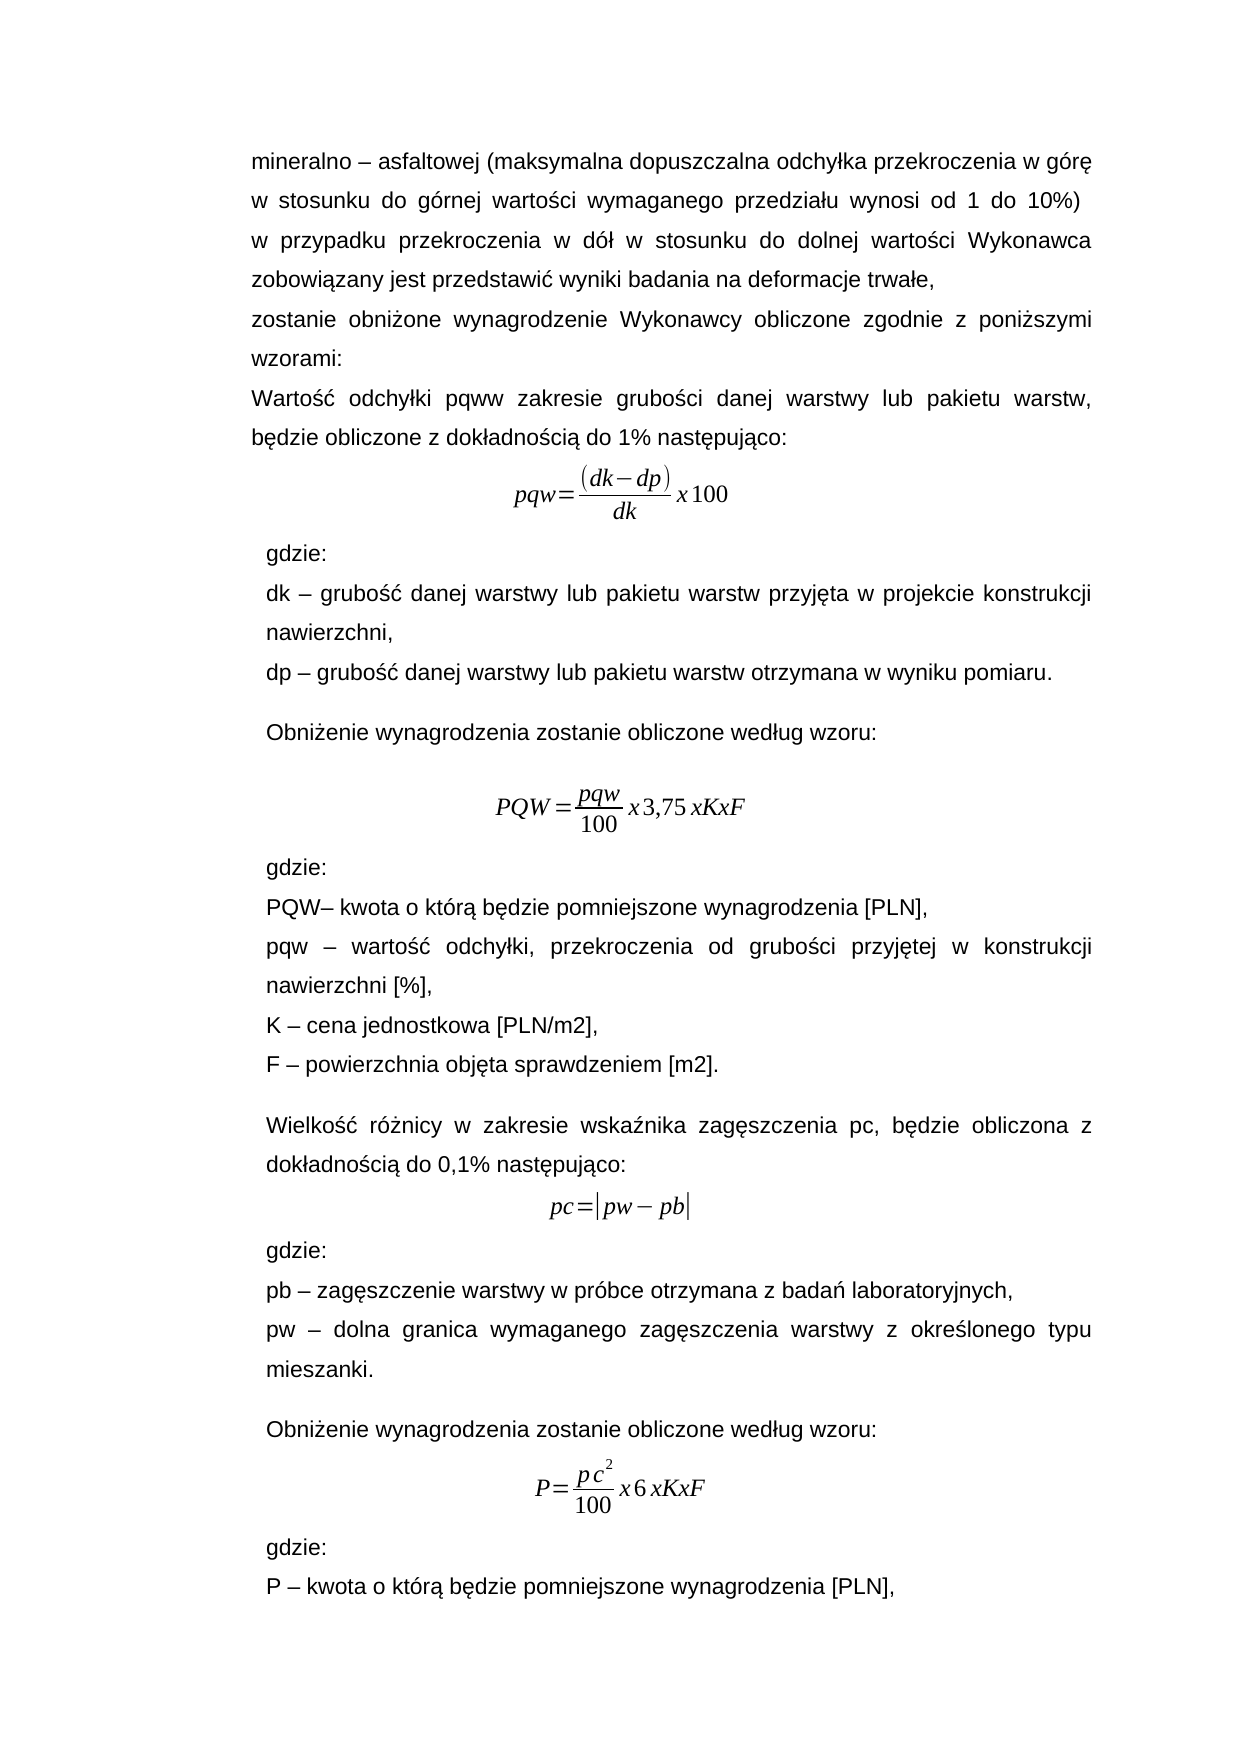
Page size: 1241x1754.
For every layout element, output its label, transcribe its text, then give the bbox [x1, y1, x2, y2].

text gdzie: [266, 854, 1093, 880]
text dp – grubość danej warstwy lub pakietu warstw otrzymana w wyniku pomiaru. [266, 659, 1093, 685]
text gdzie: [266, 1237, 1093, 1264]
text K – cena jednostkowa [PLN/m2], [266, 1012, 1093, 1038]
text pw – dolna granica wymaganego zagęszczenia warstwy z określonego typu mieszanki. [266, 1316, 1093, 1382]
text P – kwota o którą będzie pomniejszone wynagrodzenia [PLN], [266, 1573, 1093, 1600]
text F – powierzchnia objęta sprawdzeniem [m2]. [266, 1051, 1093, 1078]
text Wielkość różnicy w zakresie wskaźnika zagęszczenia pc, będzie obliczona z dokładnością do 0,1% następująco: [266, 1112, 1093, 1177]
text dk – grubość danej warstwy lub pakietu warstw przyjęta w projekcie konstrukcji nawierzchni, [266, 580, 1093, 646]
text pqw – wartość odchyłki, przekroczenia od grubości przyjętej w konstrukcji nawierzchni [%], [266, 933, 1093, 999]
text pb – zagęszczenie warstwy w próbce otrzymana z badań laboratoryjnych, [266, 1277, 1093, 1303]
text gdzie: [266, 540, 1093, 567]
text zostanie obniżone wynagrodzenie Wykonawcy obliczone zgodnie z poniższymi wzorami: [251, 306, 1093, 371]
text gdzie: [266, 1534, 1093, 1560]
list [217, 148, 1093, 292]
text Obniżenie wynagrodzenia zostanie obliczone według wzoru: [266, 1416, 1093, 1443]
text Obniżenie wynagrodzenia zostanie obliczone według wzoru: [266, 719, 1093, 745]
text PQW– kwota o którą będzie pomniejszone wynagrodzenia [PLN], [266, 893, 1093, 920]
text Wartość odchyłki pqww zakresie grubości danej warstwy lub pakietu warstw, będzie obliczone z dokładnością do 1% następująco: [251, 384, 1093, 450]
